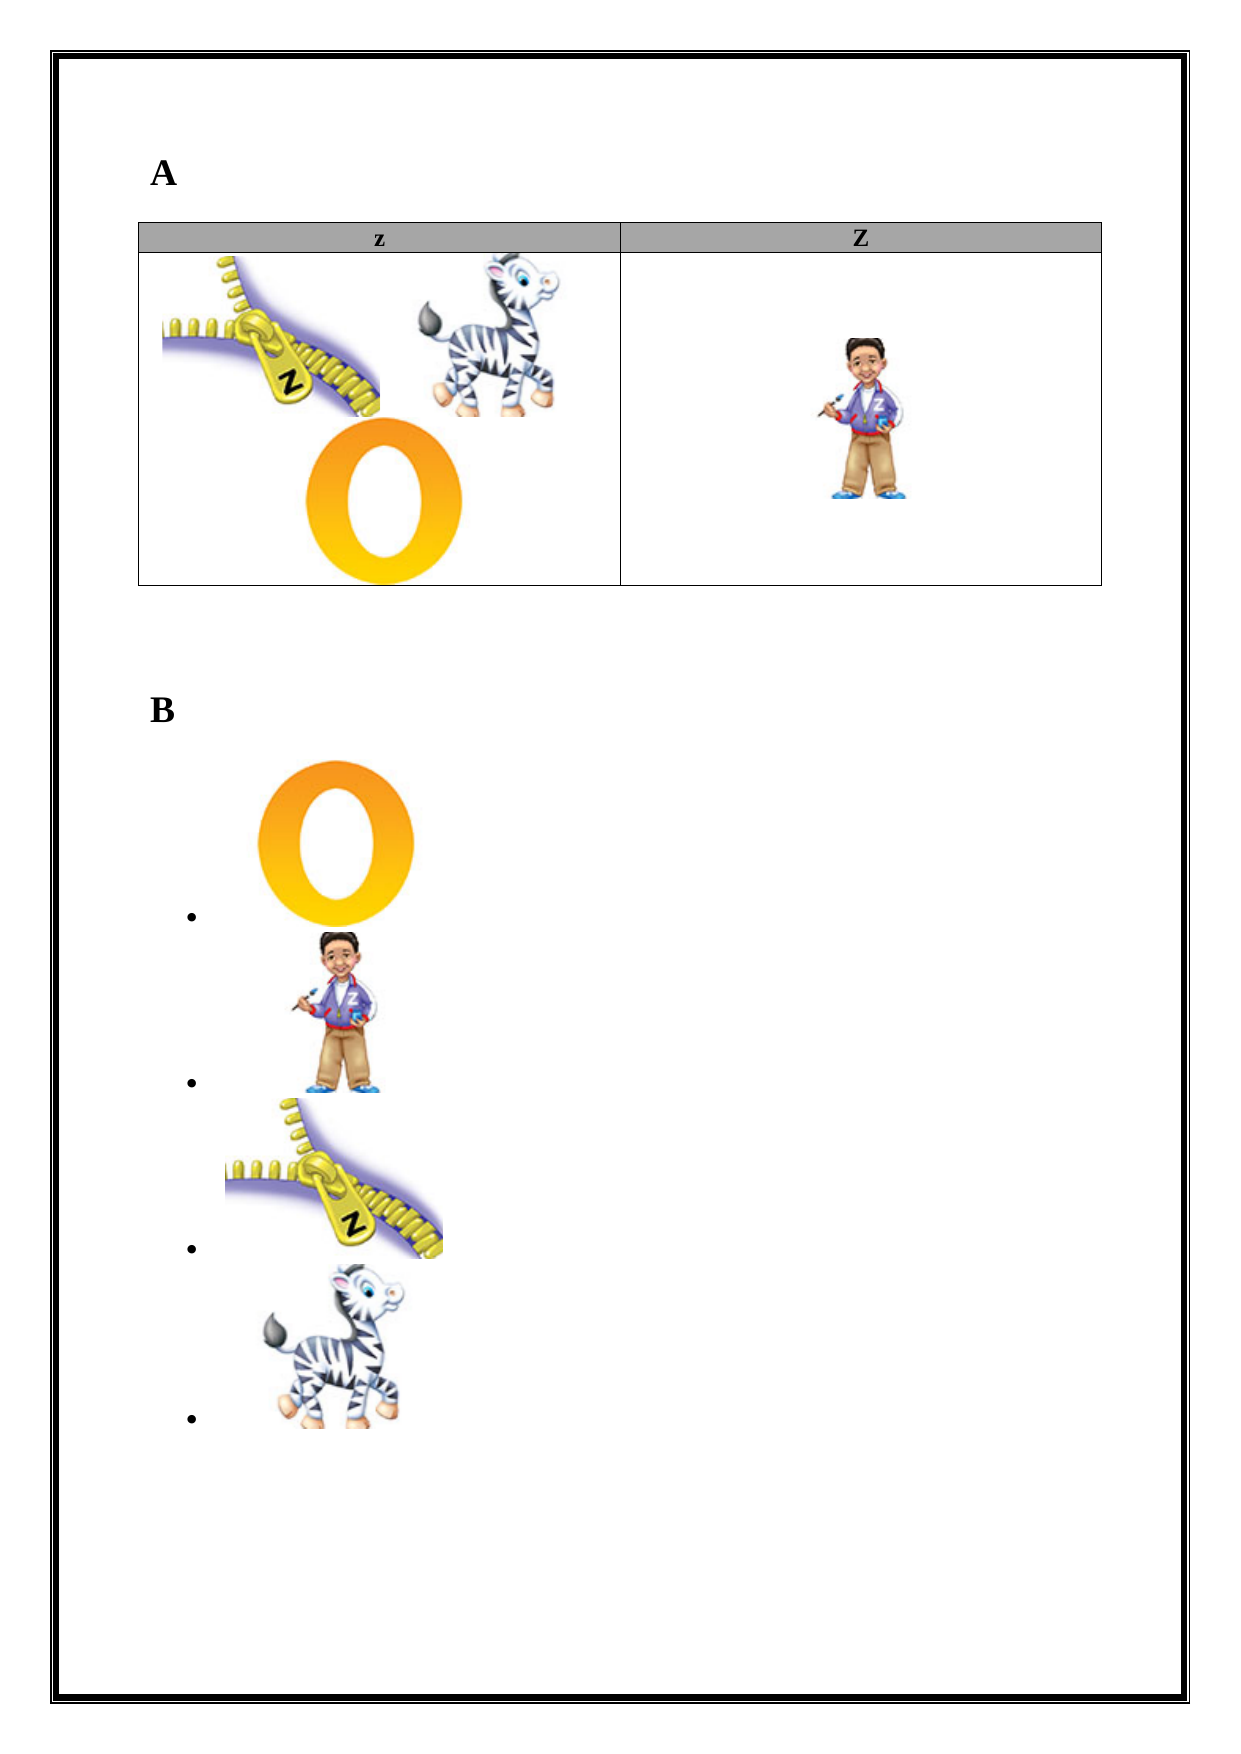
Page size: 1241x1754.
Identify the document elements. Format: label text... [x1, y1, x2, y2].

table_cell [139, 253, 380, 584]
table_header Z [621, 223, 1101, 252]
picture [751, 338, 970, 499]
table_cell [486, 253, 620, 584]
picture [225, 932, 443, 1093]
picture [225, 1098, 443, 1259]
picture [225, 759, 438, 927]
table_cell [621, 253, 1101, 584]
table_header z [139, 223, 620, 252]
text B [150, 687, 1090, 730]
picture [162, 253, 597, 585]
text A [150, 150, 1090, 193]
picture [225, 1264, 442, 1429]
